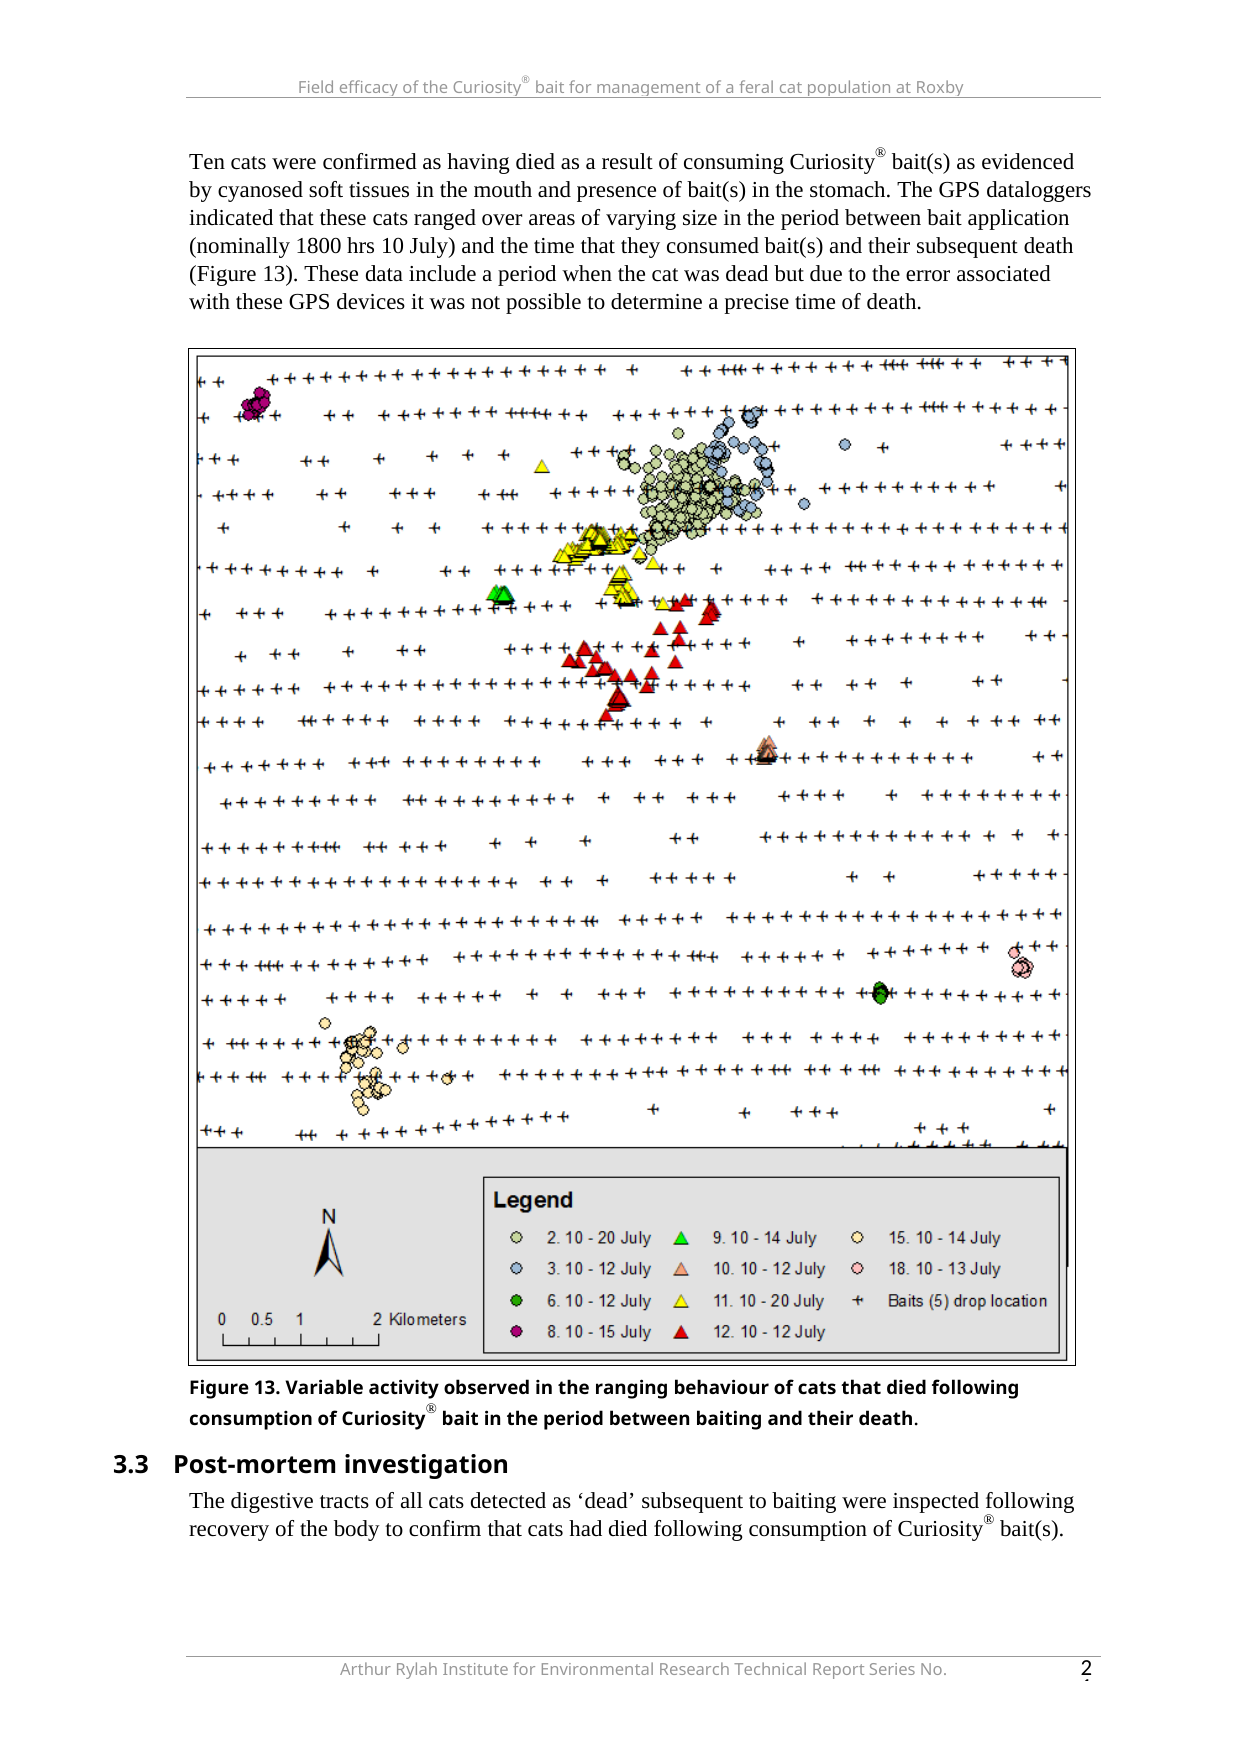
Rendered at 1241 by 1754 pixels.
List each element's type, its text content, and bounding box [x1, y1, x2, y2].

picture [189, 349, 1075, 1365]
text Figure 13. Variable activity observed in the ranging behaviour of cats that died following consumption of Curiosity® bait in the period between baiting and their death. [189, 1375, 1024, 1431]
text The digestive tracts of all cats detected as ‘dead’ subsequent to baiting were inspected following recovery of the body to confirm that cats had died following consumption of Curiosity® bait(s). [189, 1486, 1093, 1542]
text Ten cats were confirmed as having died as a result of consuming Curiosity® bait(s) as evidenced by cyanosed soft tissues in the mouth and presence of bait(s) in the stomach. The GPS dataloggers indicated that these cats ranged over areas of varying size in the period between bait application (nominally 1800 hrs 10 July) and the time that they consumed bait(s) and their subsequent death (Figure 13). These data include a period when the cat was dead but due to the error associated with these GPS devices it was not possible to determine a precise time of death. [189, 144, 1097, 314]
subtitle Post-mortem investigation [113, 1447, 1115, 1481]
